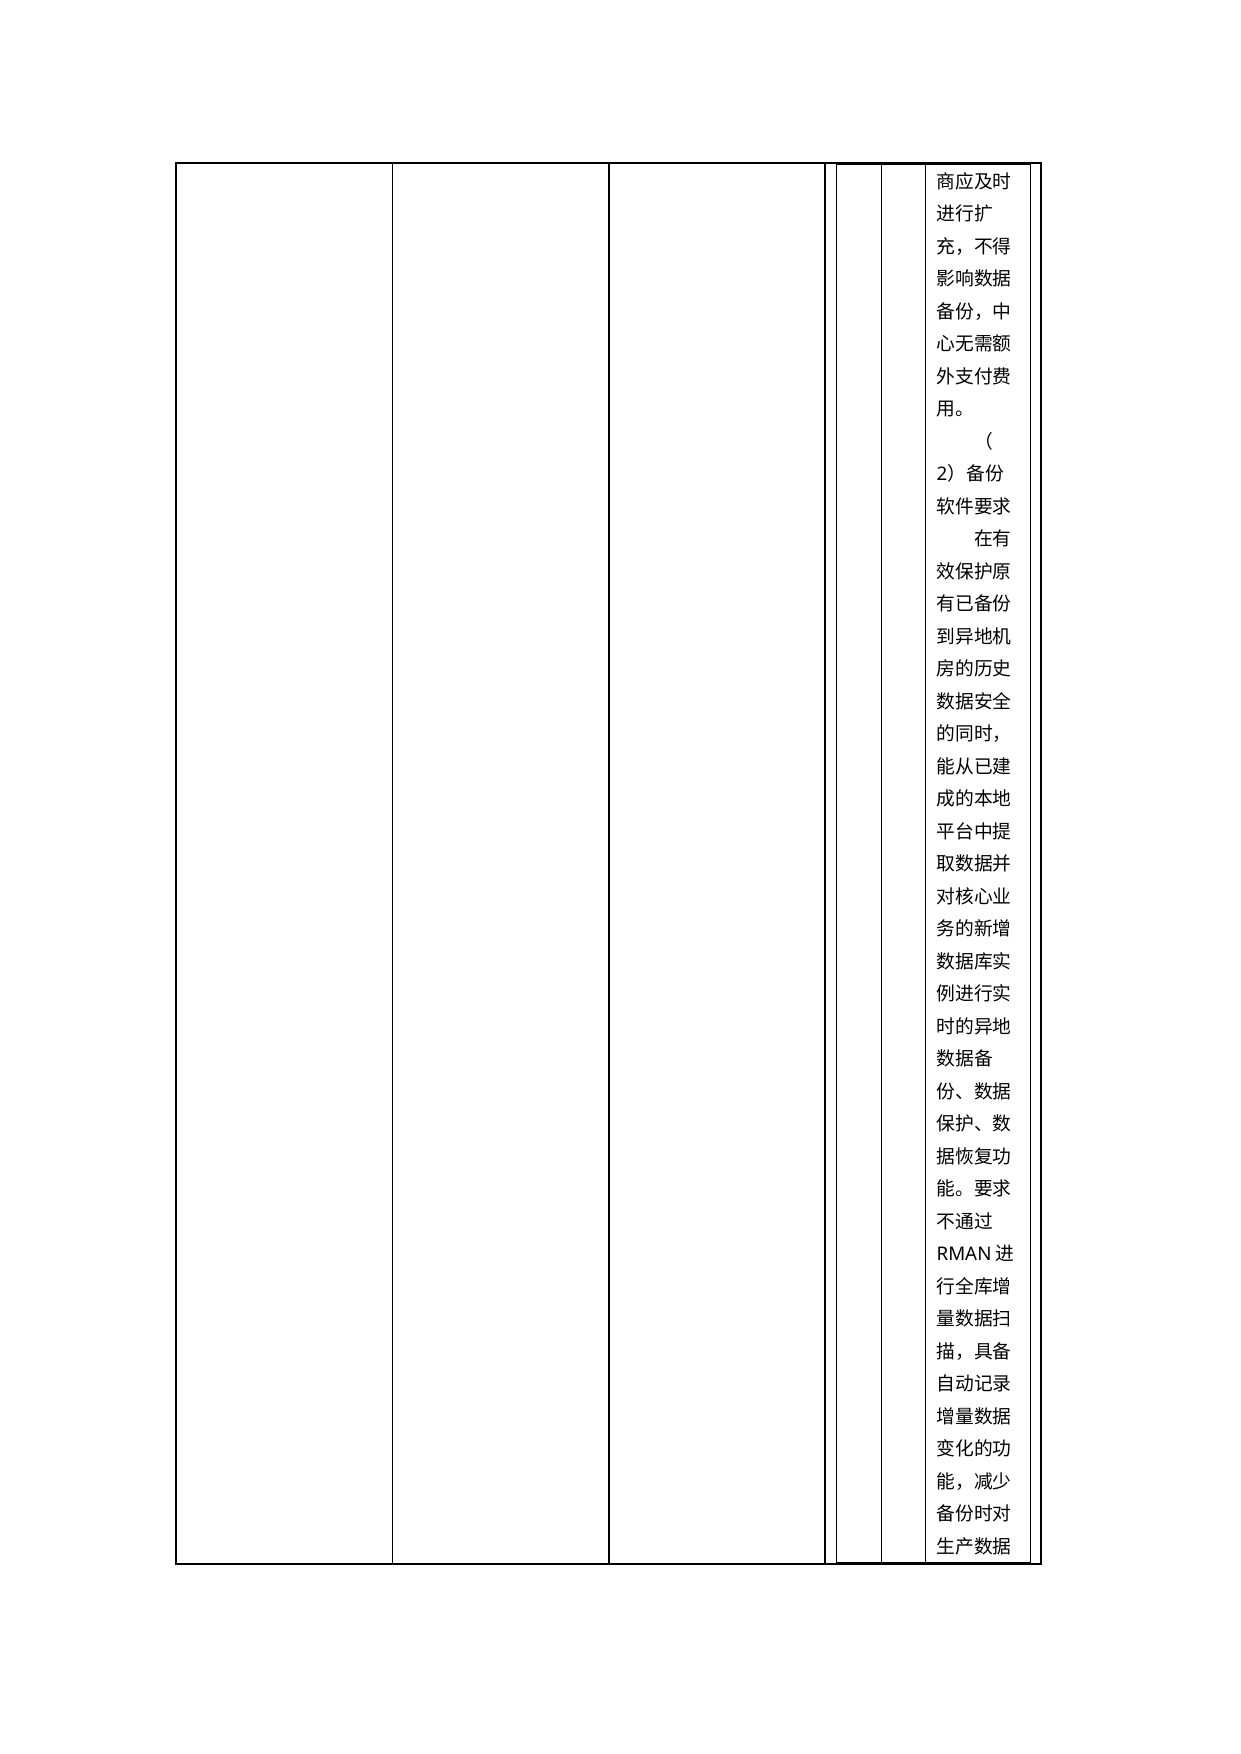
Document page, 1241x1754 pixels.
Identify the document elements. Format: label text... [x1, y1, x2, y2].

table_cell [610, 164, 824, 1563]
table_cell [926, 165, 1030, 1562]
table_cell 1 [393, 164, 608, 1563]
table_cell [882, 165, 925, 1562]
table_cell [826, 164, 836, 1563]
table_cell [1031, 164, 1040, 1563]
table_cell [177, 164, 392, 1563]
table_cell [837, 165, 881, 1562]
